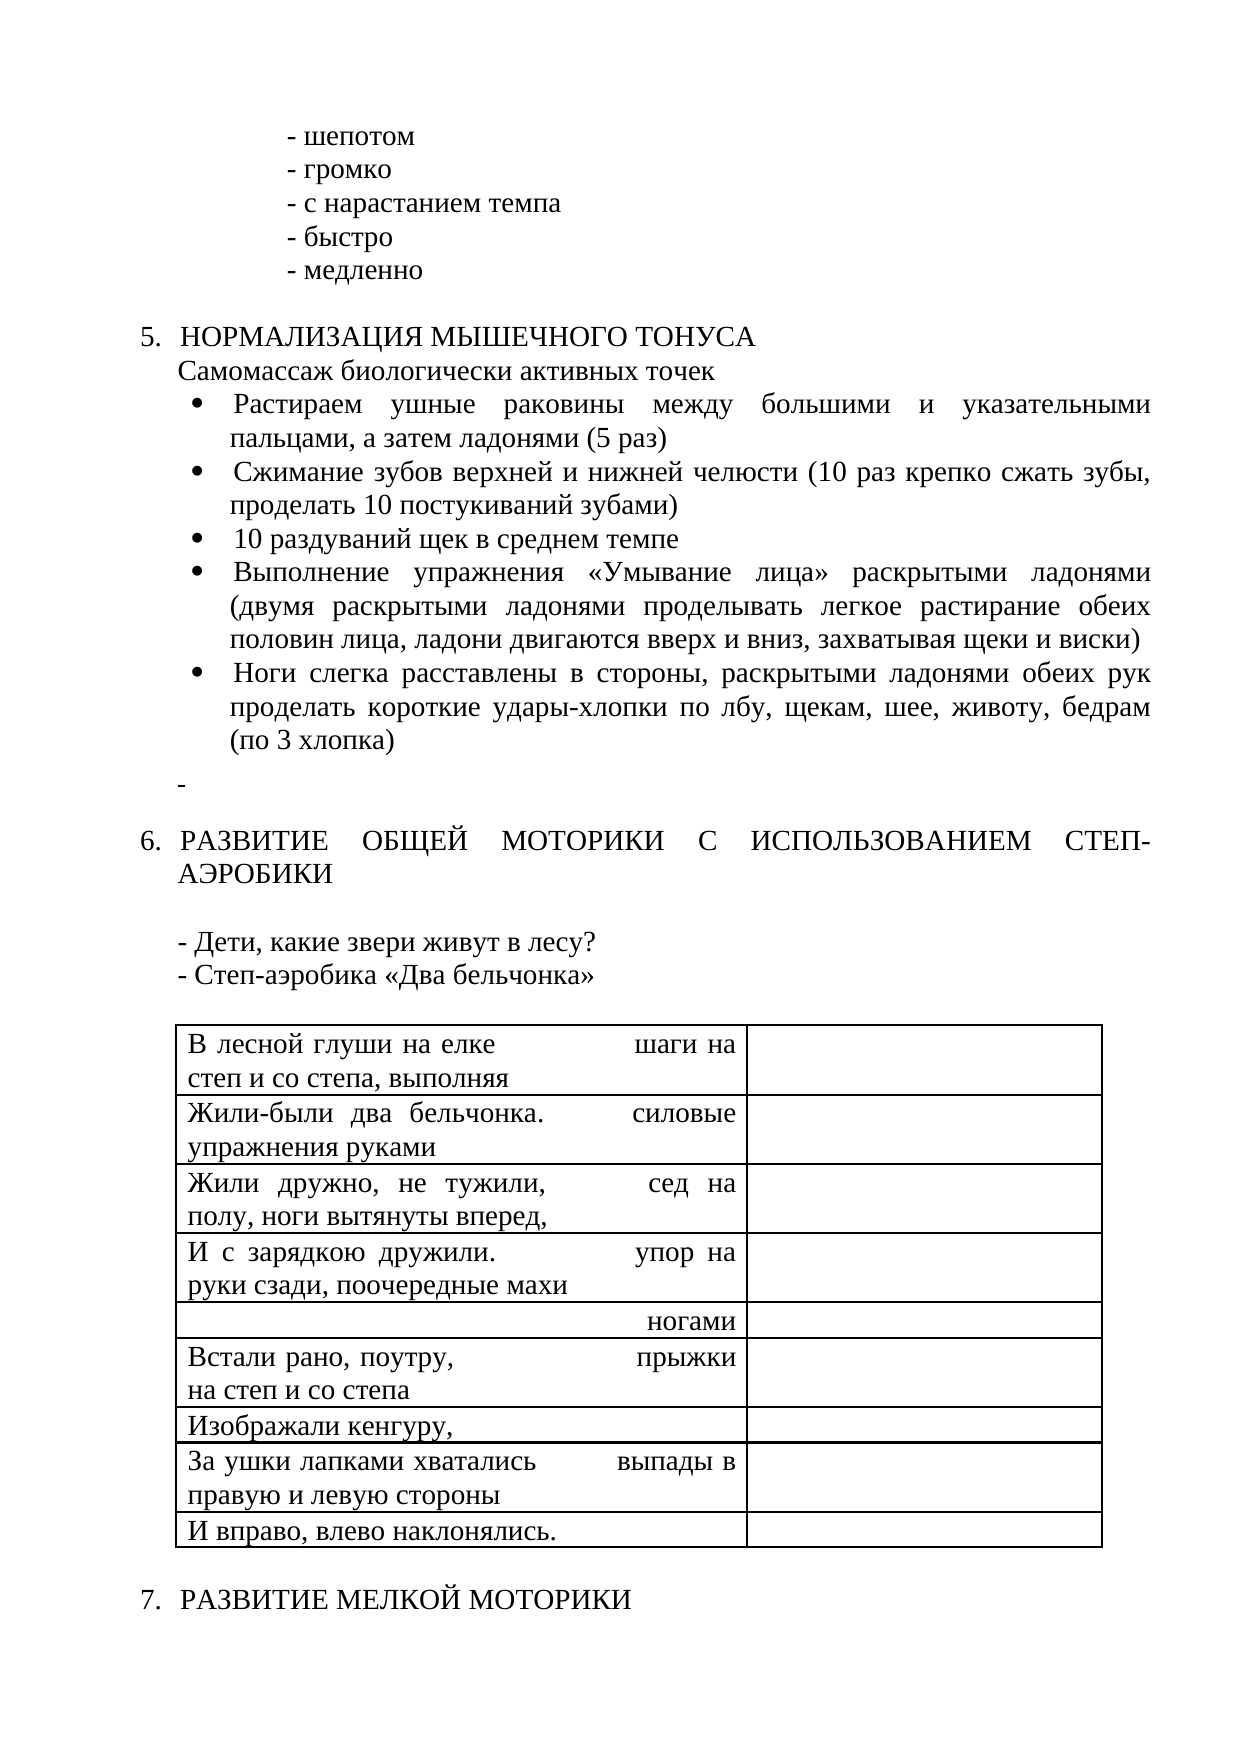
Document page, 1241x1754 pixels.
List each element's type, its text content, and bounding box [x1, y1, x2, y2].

text - Степ-аэробика «Два бельчонка» [177, 957, 1152, 991]
table_cell [748, 1096, 1101, 1163]
text 7. РАЗВИТИЕ МЕЛКОЙ МОТОРИКИ [140, 1582, 1152, 1615]
table_cell [748, 1165, 1101, 1232]
table_cell Изображали кенгуру, [177, 1408, 746, 1441]
table_cell Встали рано, поутру, прыжки на степ и со степа [177, 1339, 746, 1406]
text - с нарастанием темпа [177, 185, 1152, 219]
table_cell [748, 1234, 1101, 1301]
text - громко [177, 152, 1152, 185]
text - быстро [177, 219, 1152, 252]
table_cell [748, 1408, 1101, 1441]
text 5. НОРМАЛИЗАЦИЯ МЫШЕЧНОГО ТОНУСА [140, 319, 1152, 353]
table_cell [748, 1303, 1101, 1337]
table_cell И с зарядкою дружили. упор на руки сзади, поочередные махи [177, 1234, 746, 1301]
table_cell ногами [177, 1303, 746, 1337]
table_header [748, 1026, 1101, 1093]
text Самомассаж биологически активных точек [177, 353, 1152, 386]
table_cell [748, 1339, 1101, 1406]
text - шепотом [177, 118, 1152, 152]
table_cell [748, 1513, 1101, 1546]
text  10 раздуваний щек в среднем темпе [192, 521, 1152, 554]
table_cell За ушки лапками хватались выпады в правую и левую стороны [177, 1444, 746, 1511]
text  Ноги слегка расставлены в стороны, раскрытыми ладонями обеих рук проделать короткие удары-хлопки по лбу, щекам, шее, животу, бедрам (по 3 хлопка) [192, 655, 1152, 756]
table_cell Жили дружно, не тужили, сед на полу, ноги вытянуты вперед, [177, 1165, 746, 1232]
text - Дети, какие звери живут в лесу? [177, 924, 1152, 957]
table_cell И вправо, влево наклонялись. [177, 1513, 746, 1546]
text - медленно [177, 252, 1152, 286]
table_cell Жили-были два бельчонка. силовые упражнения руками [177, 1096, 746, 1163]
table_cell [748, 1444, 1101, 1511]
text  Выполнение упражнения «Умывание лица» раскрытыми ладонями (двумя раскрытыми ладонями проделывать легкое растирание обеих половин лица, ладони двигаются вверх и вниз, захватывая щеки и виски) [192, 554, 1152, 655]
text  Растираем ушные раковины между большими и указательными пальцами, а затем ладонями (5 раз) [192, 386, 1152, 454]
table_header В лесной глуши на елке шаги на степ и со степа, выполняя [177, 1026, 746, 1093]
text 6. РАЗВИТИЕ ОБЩЕЙ МОТОРИКИ С ИСПОЛЬЗОВАНИЕМ СТЕП-АЭРОБИКИ [140, 823, 1152, 890]
text  Сжимание зубов верхней и нижней челюсти (10 раз крепко сжать зубы, проделать 10 постукиваний зубами) [192, 454, 1152, 521]
